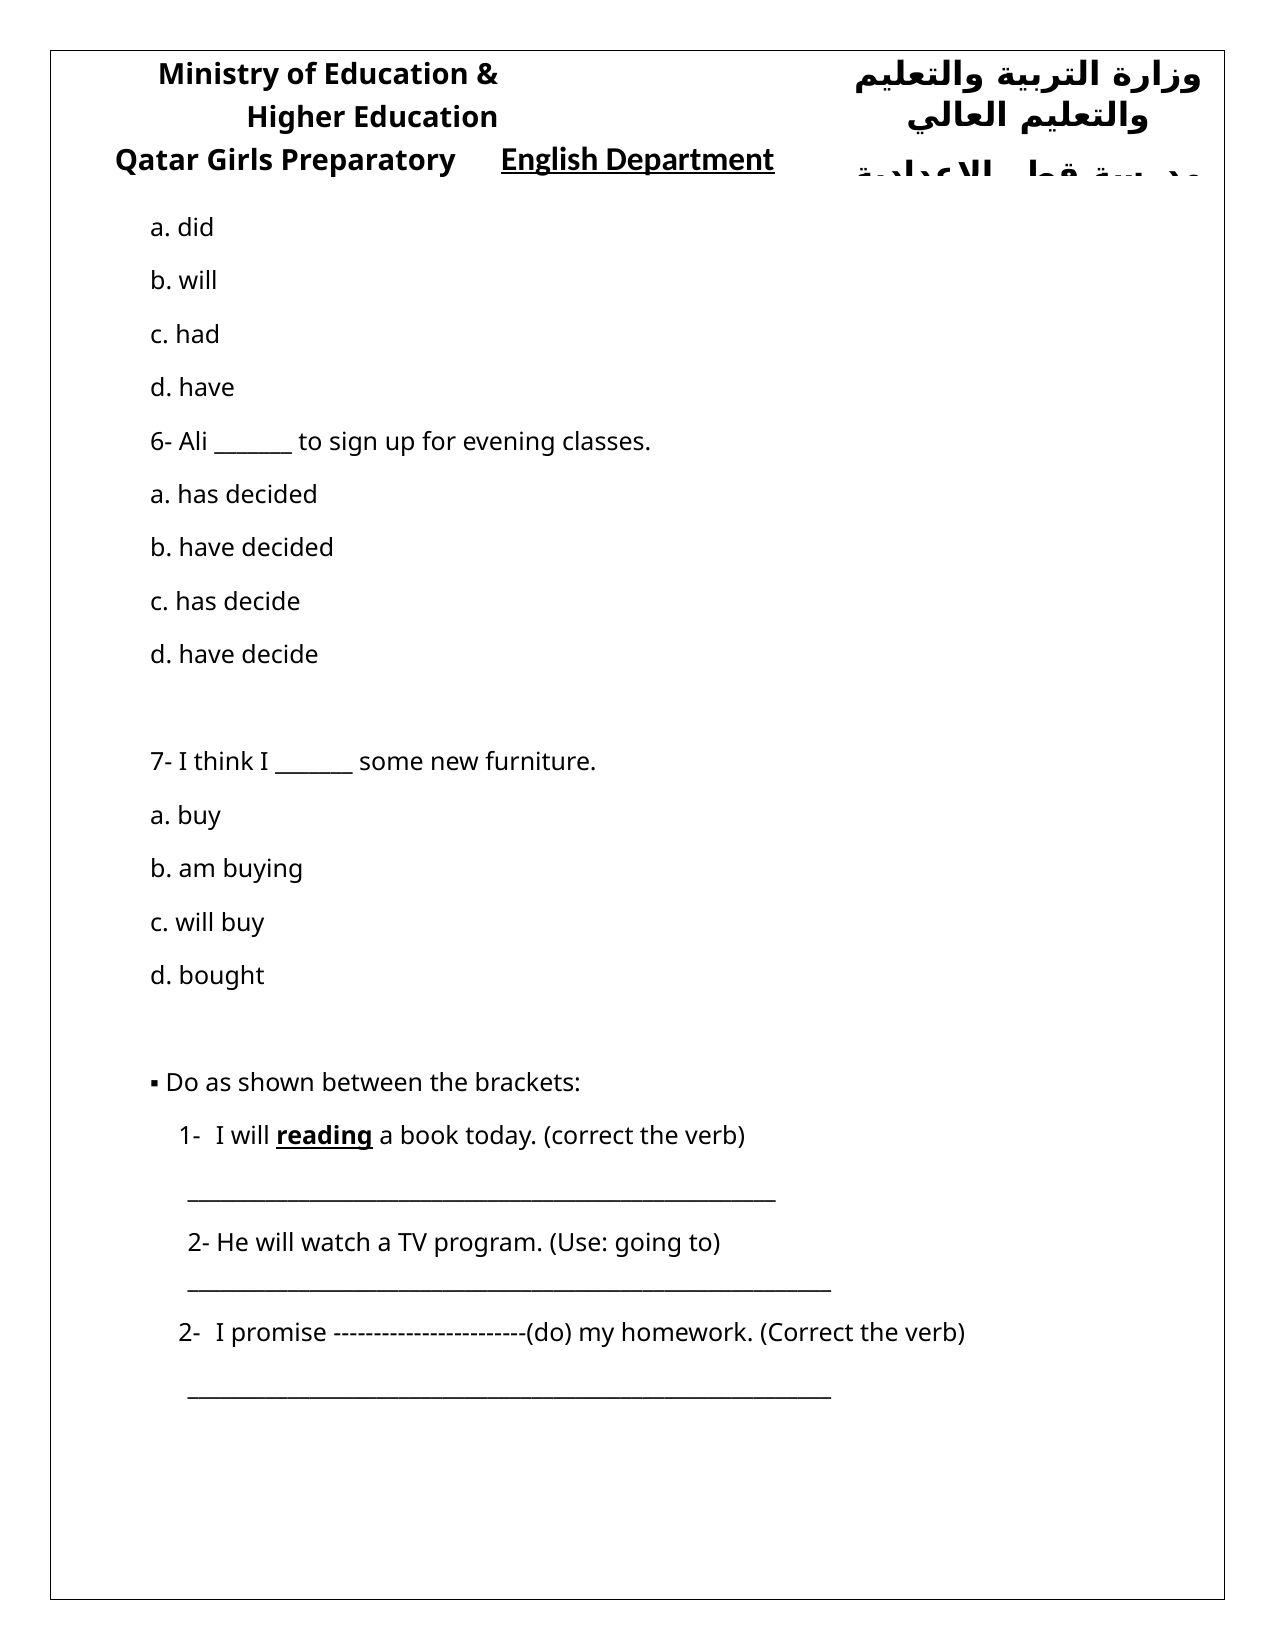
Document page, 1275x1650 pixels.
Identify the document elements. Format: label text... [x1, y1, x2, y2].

text c. has decide [150, 583, 1125, 618]
text a. did [150, 209, 1125, 243]
text a. has decided [150, 477, 1125, 511]
text __________________________________________________________ [187, 1368, 1125, 1402]
text b. will [150, 263, 1125, 297]
text ▪ Do as shown between the brackets: [150, 1064, 1125, 1098]
list I will reading a book today. (correct the verb) [178, 1118, 1125, 1152]
text c. will buy [150, 904, 1125, 938]
text 2- He will watch a TV program. (Use: going to) __________________________________________________________ [187, 1225, 1125, 1296]
text 7- I think I _______ some new furniture. [150, 744, 1125, 778]
list I promise ------------------------(do) my homework. (Correct the verb) [178, 1315, 1125, 1349]
text b. have decided [150, 530, 1125, 564]
text d. have [150, 370, 1125, 404]
text _____________________________________________________ [187, 1171, 1125, 1205]
text d. bought [150, 958, 1125, 992]
text d. have decide [150, 637, 1125, 671]
text c. had [150, 316, 1125, 350]
text b. am buying [150, 851, 1125, 885]
text 6- Ali _______ to sign up for evening classes. [150, 423, 1125, 457]
text a. buy [150, 797, 1125, 831]
